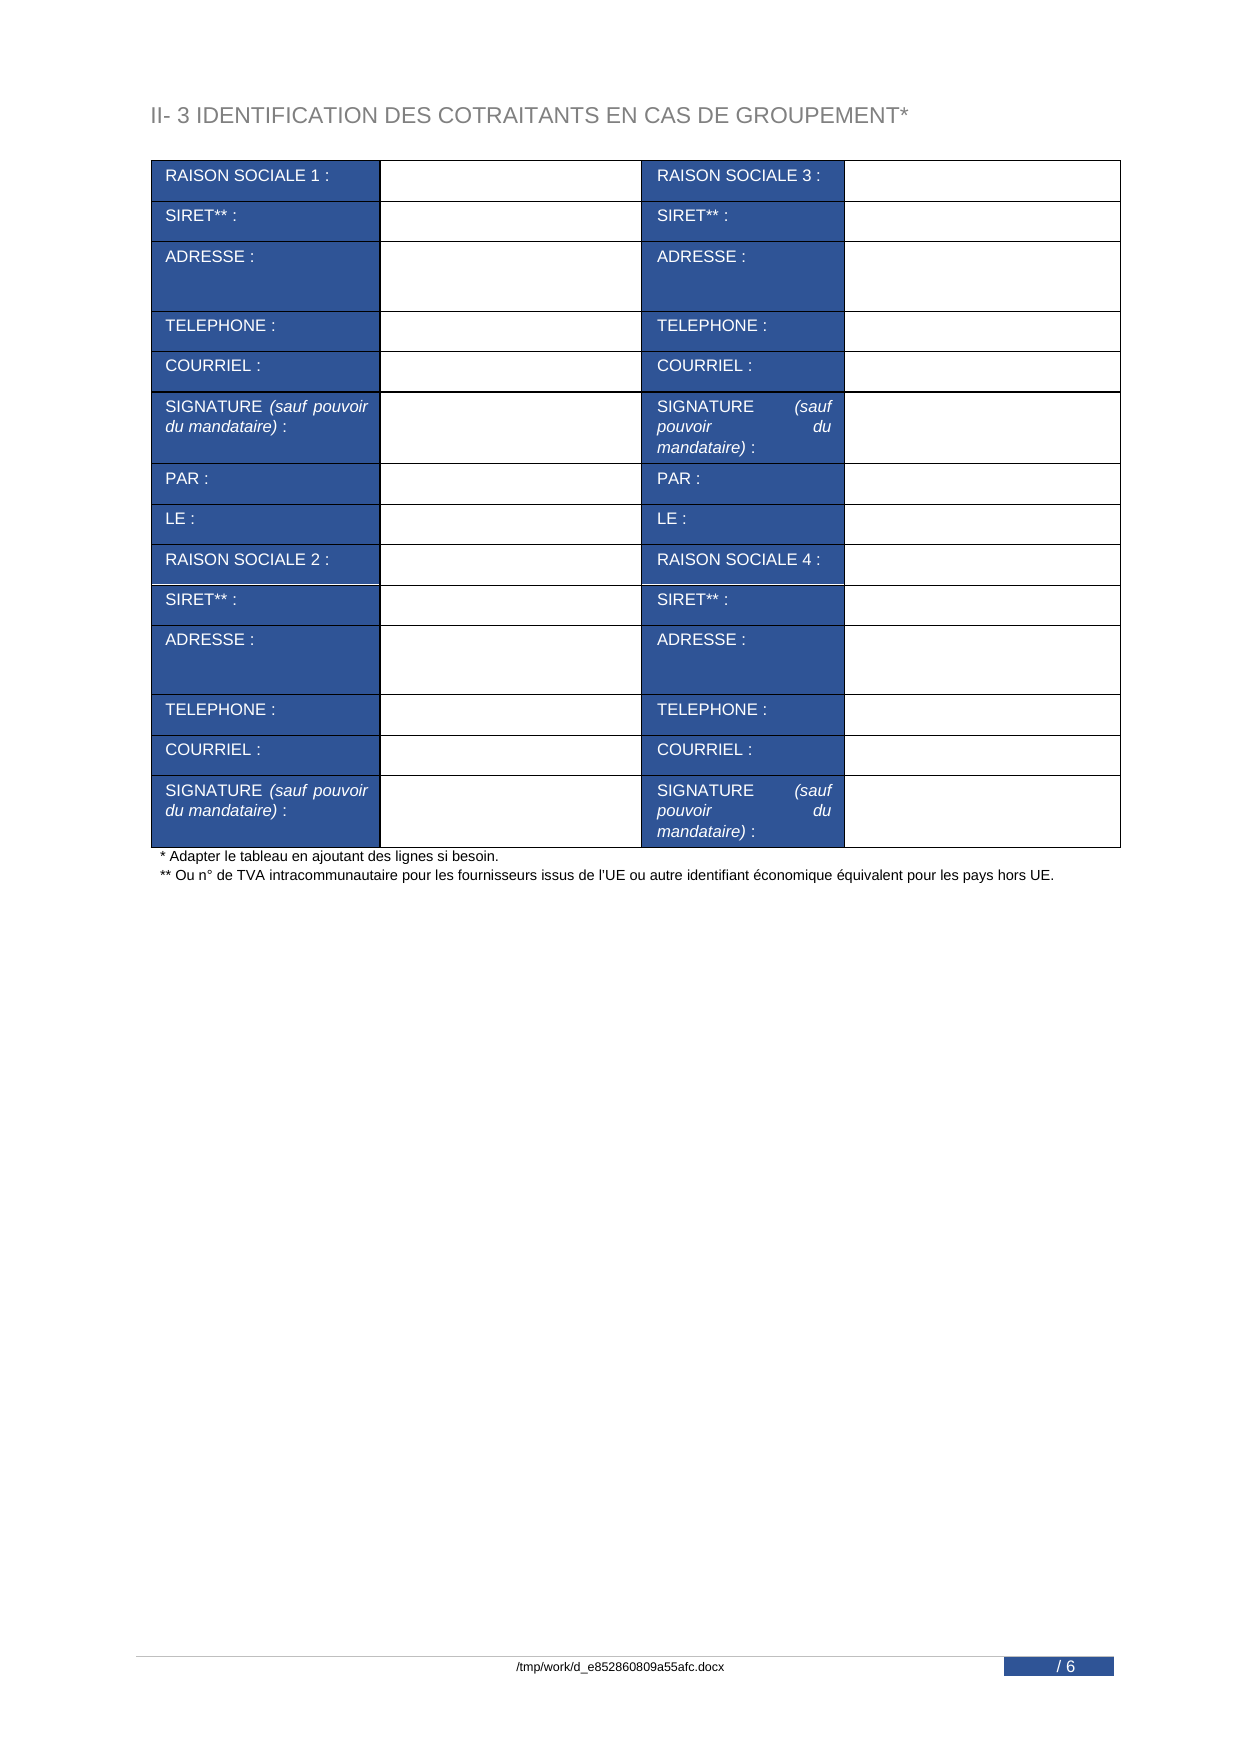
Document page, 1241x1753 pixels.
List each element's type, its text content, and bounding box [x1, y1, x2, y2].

table_cell RAISON SOCIALE 4 : [642, 545, 844, 584]
table_cell [845, 393, 1120, 463]
table_cell [845, 352, 1120, 391]
table_cell [845, 586, 1120, 625]
table_cell [381, 776, 641, 847]
table_cell [845, 464, 1120, 504]
table_cell PAR : [642, 464, 844, 504]
table_header [845, 161, 1120, 201]
table_cell [845, 312, 1120, 351]
table_cell ADRESSE : [152, 626, 379, 694]
table_cell SIGNATURE (sauf pouvoir du mandataire) : [152, 393, 379, 463]
table_cell TELEPHONE : [642, 312, 844, 351]
table_cell [845, 695, 1120, 735]
table_cell COURRIEL : [642, 352, 844, 391]
table_cell [845, 545, 1120, 584]
table_cell [381, 695, 641, 735]
text II- 3 IDENTIFICATION DES COTRAITANTS EN CAS DE GROUPEMENT* [150, 102, 1082, 128]
table_cell COURRIEL : [152, 736, 379, 775]
table_cell SIGNATURE (sauf pouvoir du mandataire) : [642, 393, 844, 463]
table_cell [381, 352, 641, 391]
table_cell RAISON SOCIALE 2 : [152, 545, 379, 584]
table_cell ADRESSE : [642, 242, 844, 311]
table_cell SIRET** : [152, 586, 379, 625]
table_header RAISON SOCIALE 1 : [152, 161, 379, 201]
table_cell [845, 776, 1120, 847]
table_cell TELEPHONE : [152, 312, 379, 351]
table_cell COURRIEL : [152, 352, 379, 391]
table_cell LE : [152, 505, 379, 544]
table_cell [845, 242, 1120, 311]
table_cell SIGNATURE (sauf pouvoir du mandataire) : [642, 776, 844, 847]
table_cell SIRET** : [152, 202, 379, 241]
table_cell [381, 586, 641, 625]
table_cell [381, 736, 641, 775]
table_cell [845, 505, 1120, 544]
table_cell LE : [642, 505, 844, 544]
table_cell [381, 202, 641, 241]
table_cell PAR : [152, 464, 379, 504]
table_cell [381, 626, 641, 694]
table_cell SIGNATURE (sauf pouvoir du mandataire) : [152, 776, 379, 847]
table_cell [381, 242, 641, 311]
table_cell TELEPHONE : [152, 695, 379, 735]
table_cell SIRET** : [642, 586, 844, 625]
table_cell [381, 545, 641, 584]
table_header RAISON SOCIALE 3 : [642, 161, 844, 201]
table_cell [845, 736, 1120, 775]
text ** Ou n° de TVA intracommunautaire pour les fournisseurs issus de l’UE ou autre identifiant économique équivalent pour les pays hors UE. [160, 866, 1082, 883]
table_cell TELEPHONE : [642, 695, 844, 735]
table_header [381, 161, 641, 201]
table_cell [845, 202, 1120, 241]
text * Adapter le tableau en ajoutant des lignes si besoin. [160, 848, 1082, 865]
table_cell SIRET** : [642, 202, 844, 241]
table_cell [381, 464, 641, 504]
table_cell ADRESSE : [152, 242, 379, 311]
table_cell [381, 505, 641, 544]
table_cell COURRIEL : [642, 736, 844, 775]
table_cell ADRESSE : [642, 626, 844, 694]
table_cell [845, 626, 1120, 694]
table_cell [381, 393, 641, 463]
table_cell [381, 312, 641, 351]
